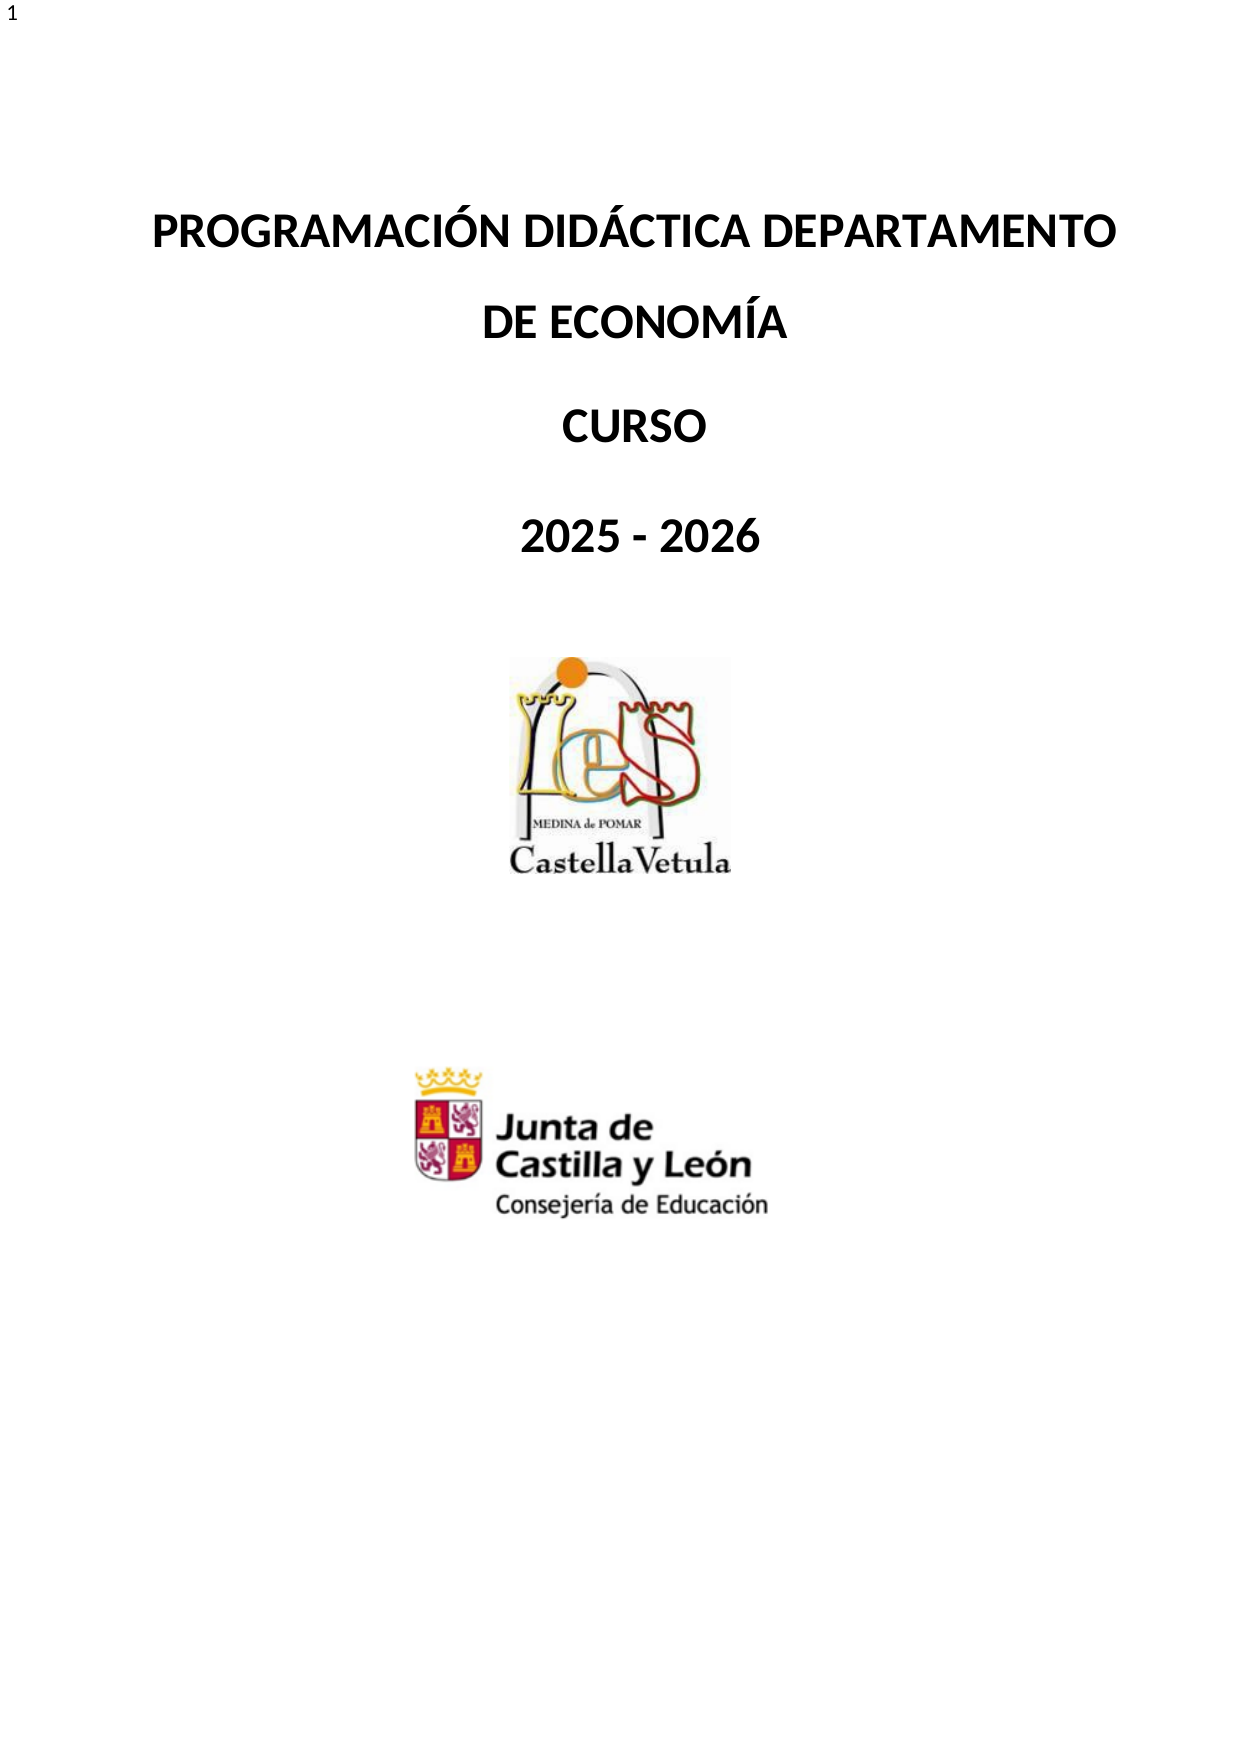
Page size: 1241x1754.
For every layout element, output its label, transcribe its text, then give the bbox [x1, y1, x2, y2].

picture [406, 1045, 780, 1227]
text 2025 - 2026 [139, 504, 1131, 565]
text PROGRAMACIÓN DIDÁCTICA DEPARTAMENTO DE ECONOMÍA [128, 198, 1142, 351]
picture [509, 657, 731, 874]
text CURSO [139, 394, 1131, 455]
